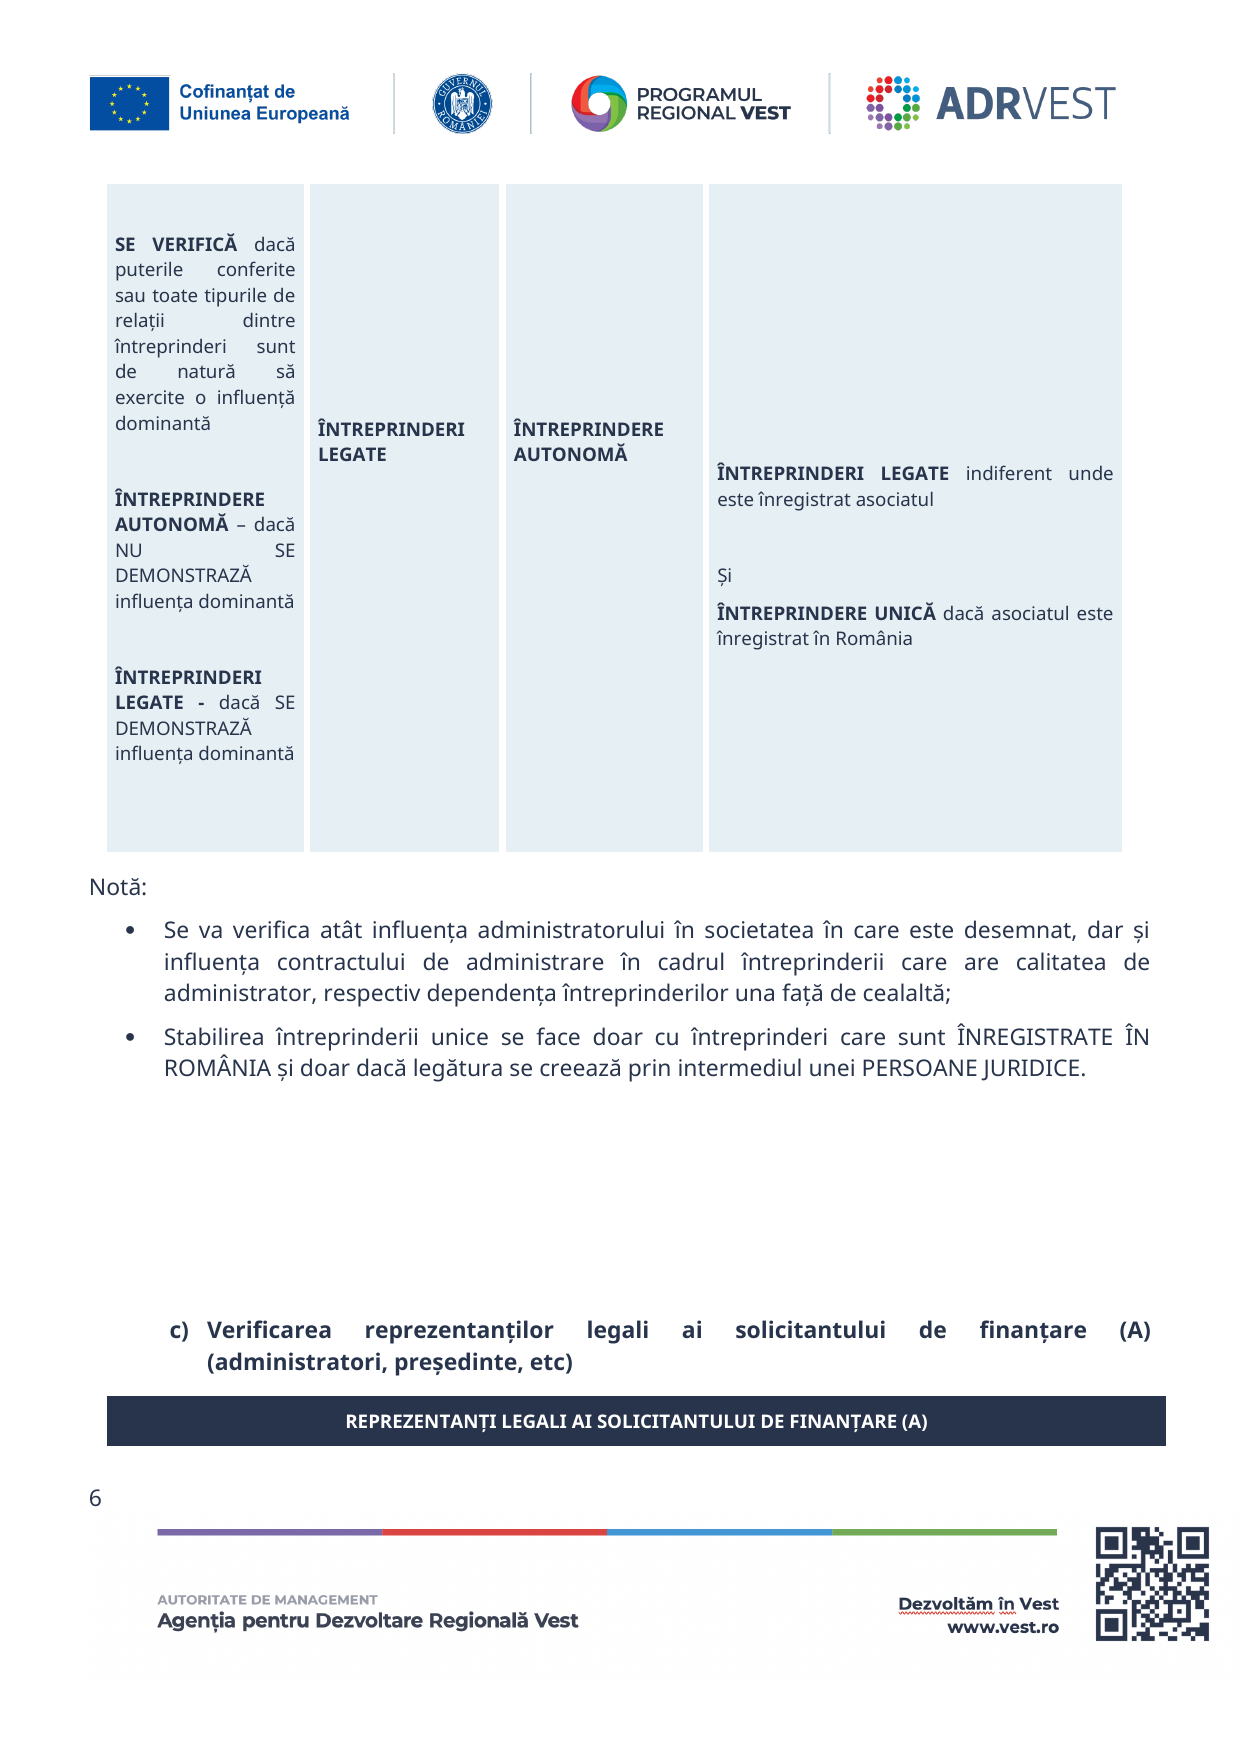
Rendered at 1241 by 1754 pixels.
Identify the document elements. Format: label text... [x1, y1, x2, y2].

list Verificarea reprezentanților legali ai solicitantului de finanțare (A) (administratori, președinte, etc) [169, 1314, 1152, 1377]
list Stabilirea întreprinderii unice se face doar cu întreprinderi care sunt ÎNREGISTRATE ÎN ROMÂNIA și doar dacă legătura se creează prin intermediul unei PERSOANE JURIDICE. [126, 1021, 1152, 1083]
list Se va verifica atât influența administratorului în societatea în care este desemnat, dar și influența contractului de administrare în cadrul întreprinderii care are calitatea de administrator, respectiv dependența întreprinderilor una față de cealaltă; [126, 914, 1152, 1008]
text Notă: [89, 871, 1152, 902]
table_cell SE VERIFICĂ dacă puterile conferite sau toate tipurile de relații dintre întreprinderi sunt de natură să exercite o influență dominantă ÎNTREPRINDERE AUTONOMĂ – dacă NU SE DEMONSTRAZĂ influența dominantă ÎNTREPRINDERI LEGATE - dacă SE DEMONSTRAZĂ influența dominantă [107, 184, 304, 852]
picture [88, 73, 1116, 134]
table_cell ÎNTREPRINDERE AUTONOMĂ [506, 184, 703, 852]
picture [88, 1513, 1241, 1680]
table_cell ÎNTREPRINDERI LEGATE indiferent unde este înregistrat asociatul Și ÎNTREPRINDERE UNICĂ dacă asociatul este înregistrat în România [709, 184, 1122, 852]
table_header REPREZENTANȚI LEGALI AI SOLICITANTULUI DE FINANȚARE (A) [107, 1396, 1166, 1446]
table_cell ÎNTREPRINDERI LEGATE [310, 184, 499, 852]
